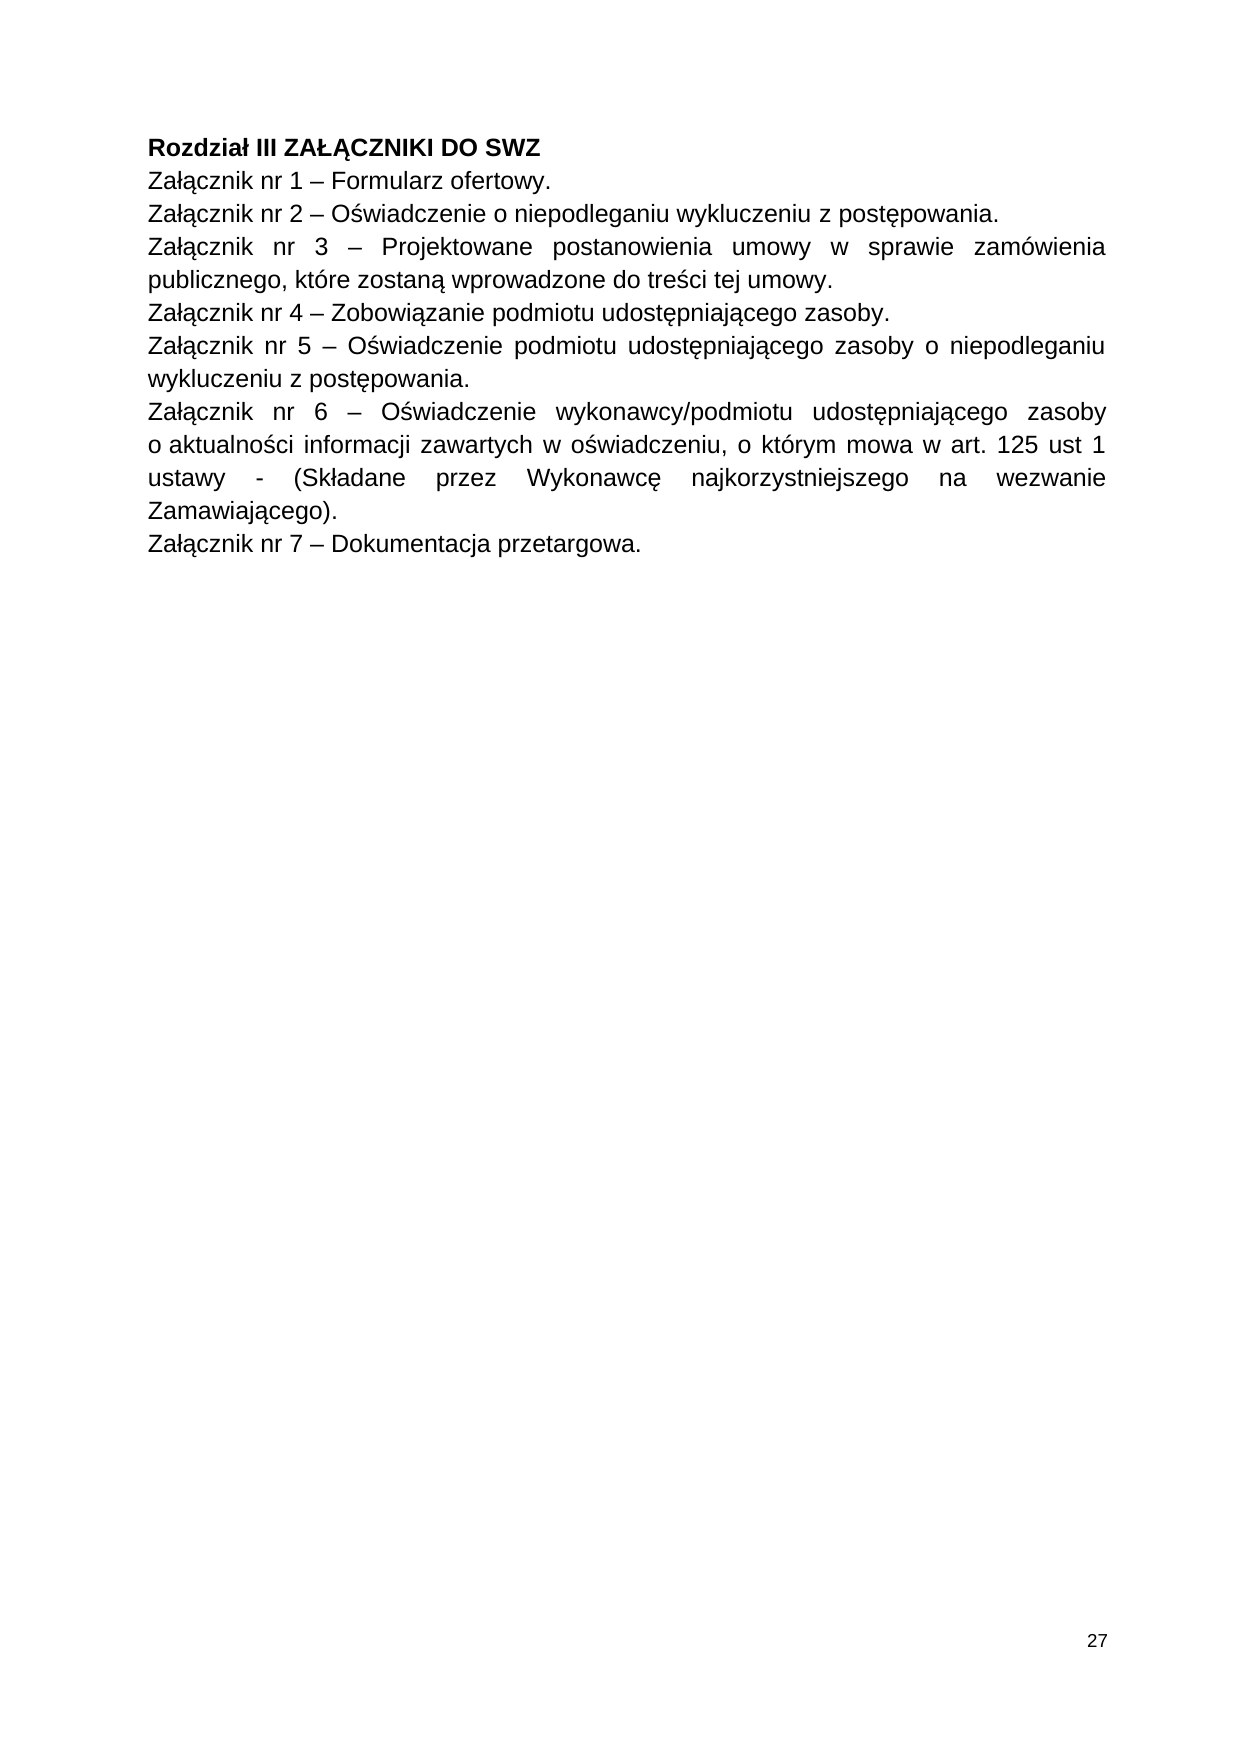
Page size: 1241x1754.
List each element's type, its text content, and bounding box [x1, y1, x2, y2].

subtitle Załącznik nr 4 – Zobowiązanie podmiotu udostępniającego zasoby. [148, 298, 1107, 327]
subtitle Rozdział III ZAŁĄCZNIKI DO SWZ [148, 133, 1107, 162]
subtitle Załącznik nr 1 – Formularz ofertowy. [148, 166, 1107, 195]
subtitle Załącznik nr 6 – Oświadczenie wykonawcy/podmiotu udostępniającego zasoby o aktualności informacji zawartych w oświadczeniu, o którym mowa w art. 125 ust 1 ustawy - (Składane przez Wykonawcę najkorzystniejszego na wezwanie Zamawiającego). [148, 397, 1107, 525]
subtitle Załącznik nr 3 – Projektowane postanowienia umowy w sprawie zamówienia publicznego, które zostaną wprowadzone do treści tej umowy. [148, 232, 1107, 294]
subtitle Załącznik nr 5 – Oświadczenie podmiotu udostępniającego zasoby o niepodleganiu wykluczeniu z postępowania. [148, 331, 1107, 393]
text Załącznik nr 7 – Dokumentacja przetargowa. [148, 529, 1107, 558]
subtitle Załącznik nr 2 – Oświadczenie o niepodleganiu wykluczeniu z postępowania. [148, 199, 1107, 228]
